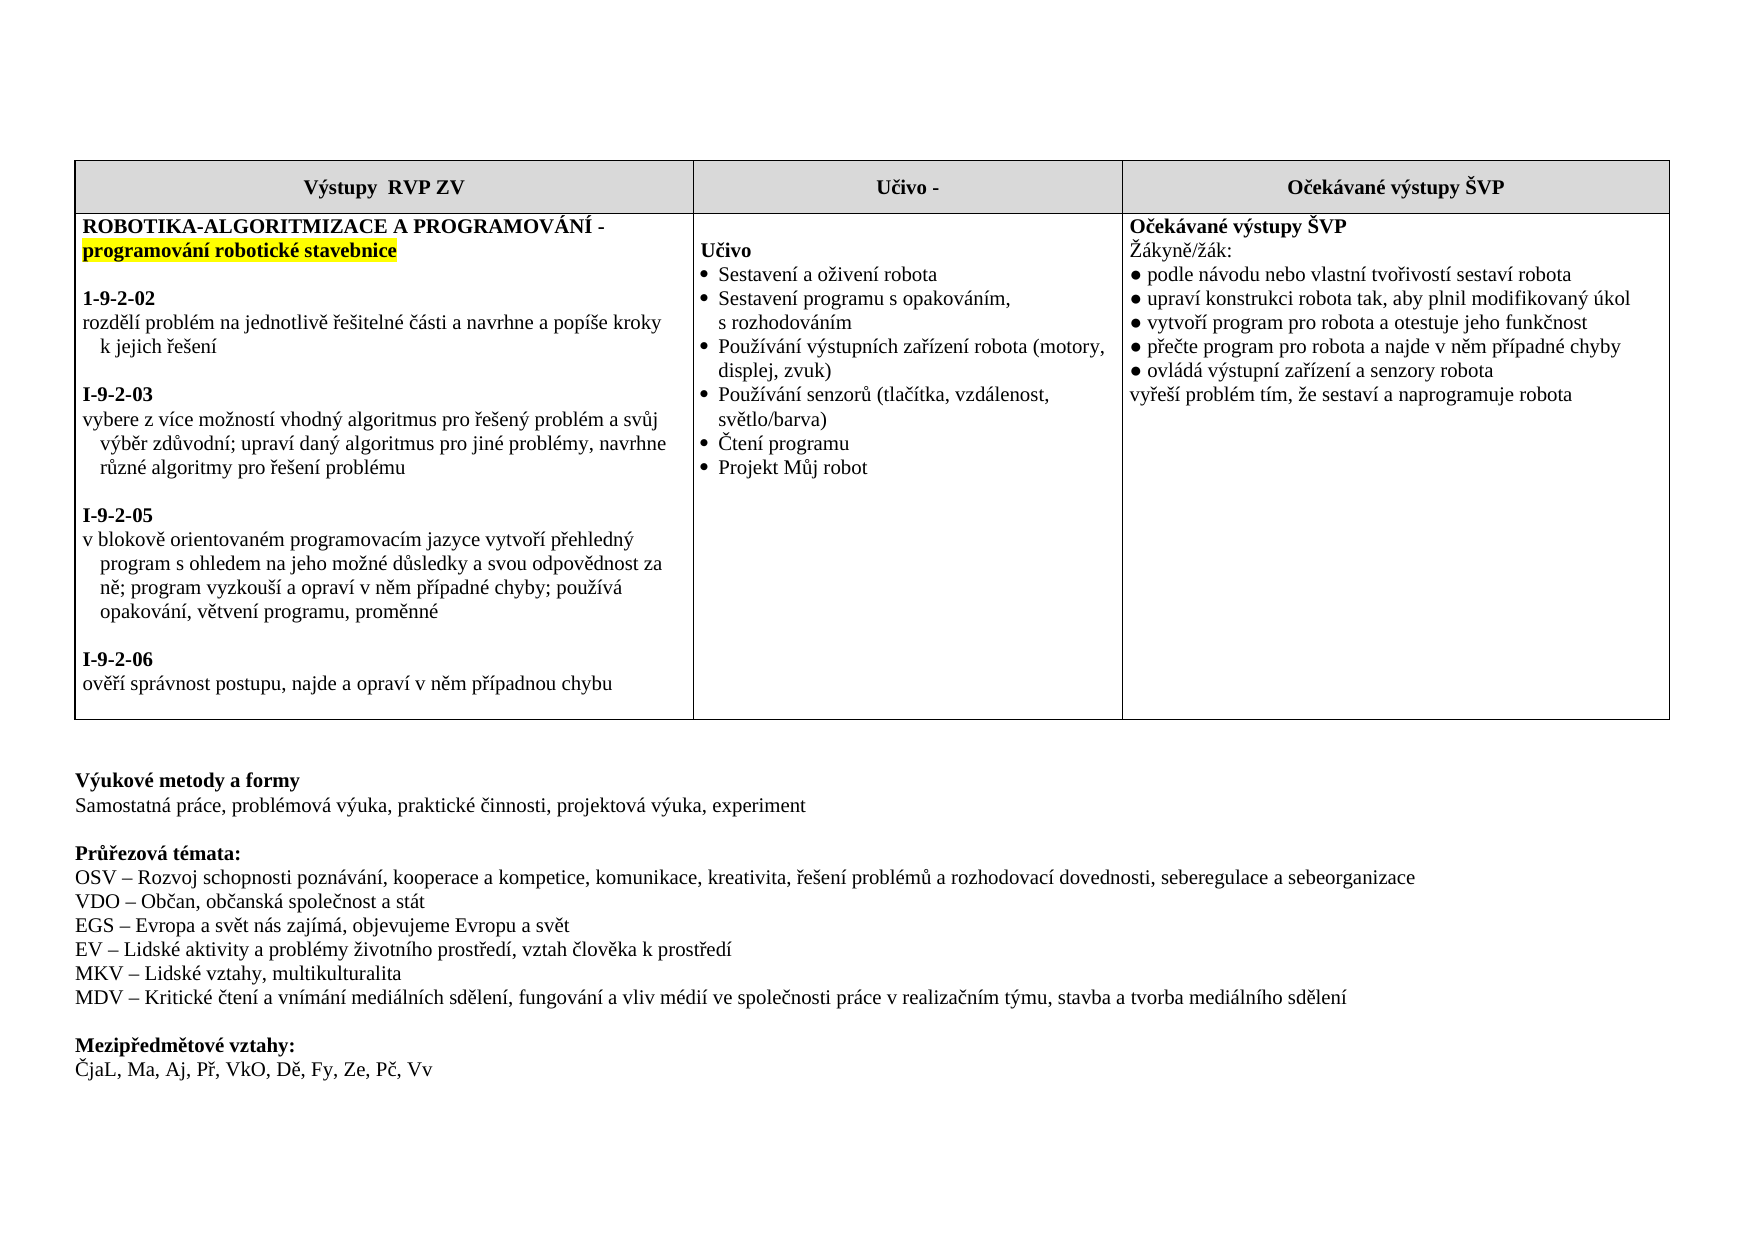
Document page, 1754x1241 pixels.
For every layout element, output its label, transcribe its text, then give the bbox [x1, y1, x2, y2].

text Mezipředmětové vztahy: [75, 1033, 1679, 1057]
text Samostatná práce, problémová výuka, praktické činnosti, projektová výuka, experiment [75, 792, 1679, 817]
text MKV – Lidské vztahy, multikulturalita [75, 961, 1679, 985]
text MDV – Kritické čtení a vnímání mediálních sdělení, fungování a vliv médií ve společnosti práce v realizačním týmu, stavba a tvorba mediálního sdělení [75, 985, 1679, 1009]
text VDO – Občan, občanská společnost a stát [75, 889, 1679, 913]
table_header Učivo - [694, 161, 1122, 213]
text EGS – Evropa a svět nás zajímá, objevujeme Evropu a svět [75, 913, 1679, 937]
text Průřezová témata: [75, 841, 1679, 865]
table_header Očekávané výstupy ŠVP [1123, 161, 1669, 213]
text EV – Lidské aktivity a problémy životního prostředí, vztah člověka k prostředí [75, 937, 1679, 961]
table_header Výstupy RVP ZV [76, 161, 693, 213]
table_cell Očekávané výstupy ŠVP Žákyně/žák: podle návodu nebo vlastní tvořivostí sestaví robota upraví konstrukci robota tak, aby plnil modifikovaný úkol vytvoří program pro robota a otestuje jeho funkčnost přečte program pro robota a najde v něm případné chyby ovládá výstupní zařízení a senzory robota vyřeší problém tím, že sestaví a naprogramuje robota [1123, 214, 1669, 719]
text OSV – Rozvoj schopnosti poznávání, kooperace a kompetice, komunikace, kreativita, řešení problémů a rozhodovací dovednosti, seberegulace a sebeorganizace [75, 865, 1679, 889]
text Výukové metody a formy [75, 768, 1679, 792]
text ČjaL, Ma, Aj, Př, VkO, Dě, Fy, Ze, Pč, Vv [75, 1057, 1679, 1081]
table_cell Učivo Sestavení a oživení robota Sestavení programu s opakováním, s rozhodováním Používání výstupních zařízení robota (motory, displej, zvuk) Používání senzorů (tlačítka, vzdálenost, světlo/barva) Čtení programu Projekt Můj robot [694, 214, 1122, 719]
table_cell ROBOTIKA-Algoritmizace a programování - programování robotické stavebnice 1-9-2-02 rozdělí problém na jednotlivě řešitelné části a navrhne a popíše kroky k jejich řešení I-9-2-03 vybere z více možností vhodný algoritmus pro řešený problém a svůj výběr zdůvodní; upraví daný algoritmus pro jiné problémy, navrhne různé algoritmy pro řešení problému I-9-2-05 v blokově orientovaném programovacím jazyce vytvoří přehledný program s ohledem na jeho možné důsledky a svou odpovědnost za ně; program vyzkouší a opraví v něm případné chyby; používá opakování, větvení programu, proměnné I-9-2-06 ověří správnost postupu, najde a opraví v něm případnou chybu [76, 214, 693, 719]
